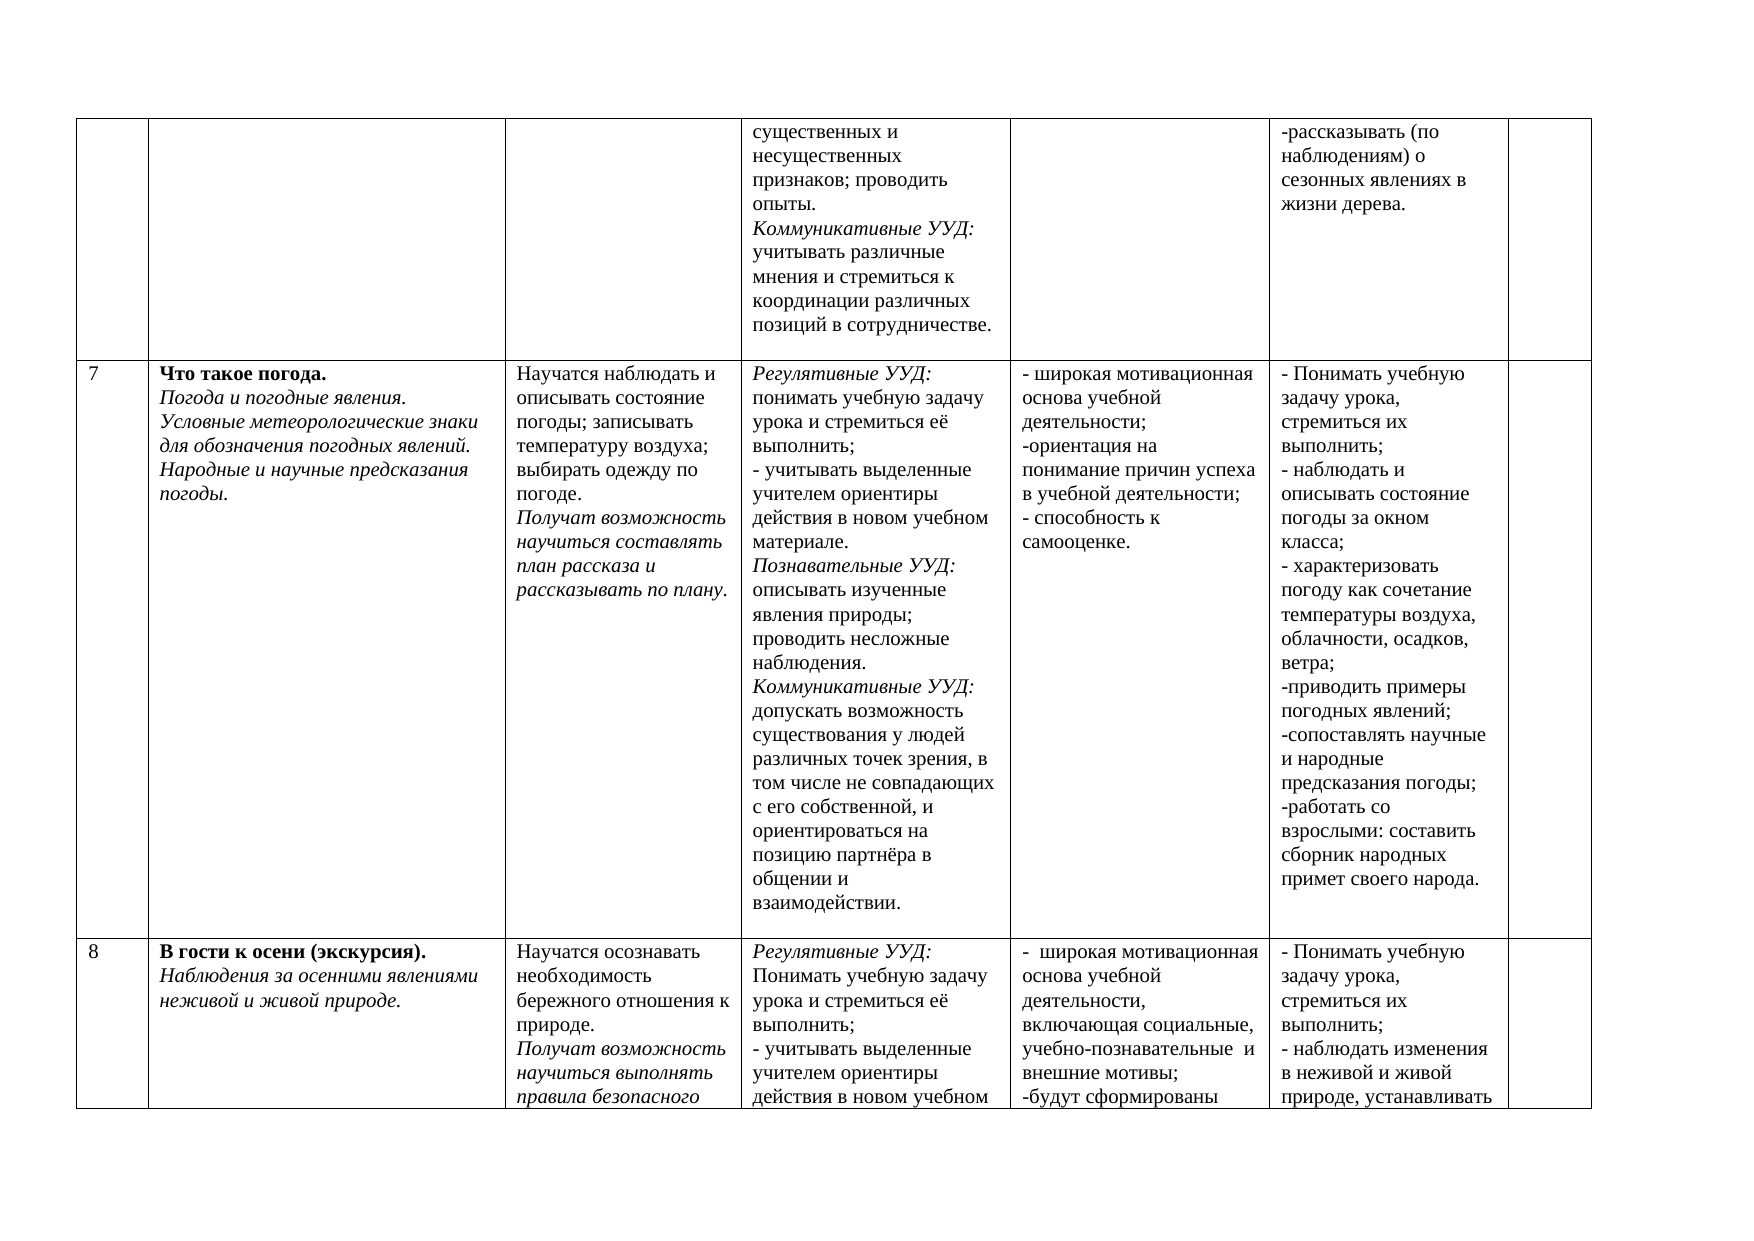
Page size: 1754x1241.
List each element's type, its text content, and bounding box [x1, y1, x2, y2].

table_cell 8 [77, 939, 148, 1108]
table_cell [149, 119, 505, 360]
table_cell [1270, 939, 1508, 1108]
table_cell 7 [77, 361, 148, 938]
table_cell Что такое погода. Погода и погодные явления. Условные метеорологические знаки для обозначения погодных явлений. Народные и научные предсказания погоды. [149, 361, 505, 938]
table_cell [742, 939, 1010, 1108]
table_cell - Понимать учебную задачу урока, стремиться их выполнить; - наблюдать и описывать состояние погоды за окном класса; - характеризовать погоду как сочетание температуры воздуха, облачности, осадков, ветра; -приводить примеры погодных явлений; -сопоставлять научные и народные предсказания погоды; -работать со взрослыми: составить сборник народных примет своего народа. [1270, 361, 1508, 938]
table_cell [1011, 939, 1269, 1108]
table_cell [506, 939, 741, 1108]
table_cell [506, 119, 741, 360]
table_cell [1509, 119, 1591, 360]
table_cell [1270, 119, 1508, 360]
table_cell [742, 119, 1010, 360]
table_cell [1509, 939, 1591, 1108]
table_cell 6 [77, 119, 148, 360]
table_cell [1011, 119, 1269, 360]
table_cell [149, 939, 505, 1108]
table_cell Научатся наблюдать и описывать состояние погоды; записывать температуру воздуха; выбирать одежду по погоде. Получат возможность научиться составлять план рассказа и рассказывать по плану. [506, 361, 741, 938]
table_cell Регулятивные УУД: понимать учебную задачу урока и стремиться её выполнить; - учитывать выделенные учителем ориентиры действия в новом учебном материале. Познавательные УУД: описывать изученные явления природы; проводить несложные наблюдения. Коммуникативные УУД: допускать возможность существования у людей различных точек зрения, в том числе не совпадающих с его собственной, и ориентироваться на позицию партнёра в общении и взаимодействии. [742, 361, 1010, 938]
table_cell - широкая мотивационная основа учебной деятельности; -ориентация на понимание причин успеха в учебной деятельности; - способность к самооценке. [1011, 361, 1269, 938]
table_cell [1509, 361, 1591, 938]
